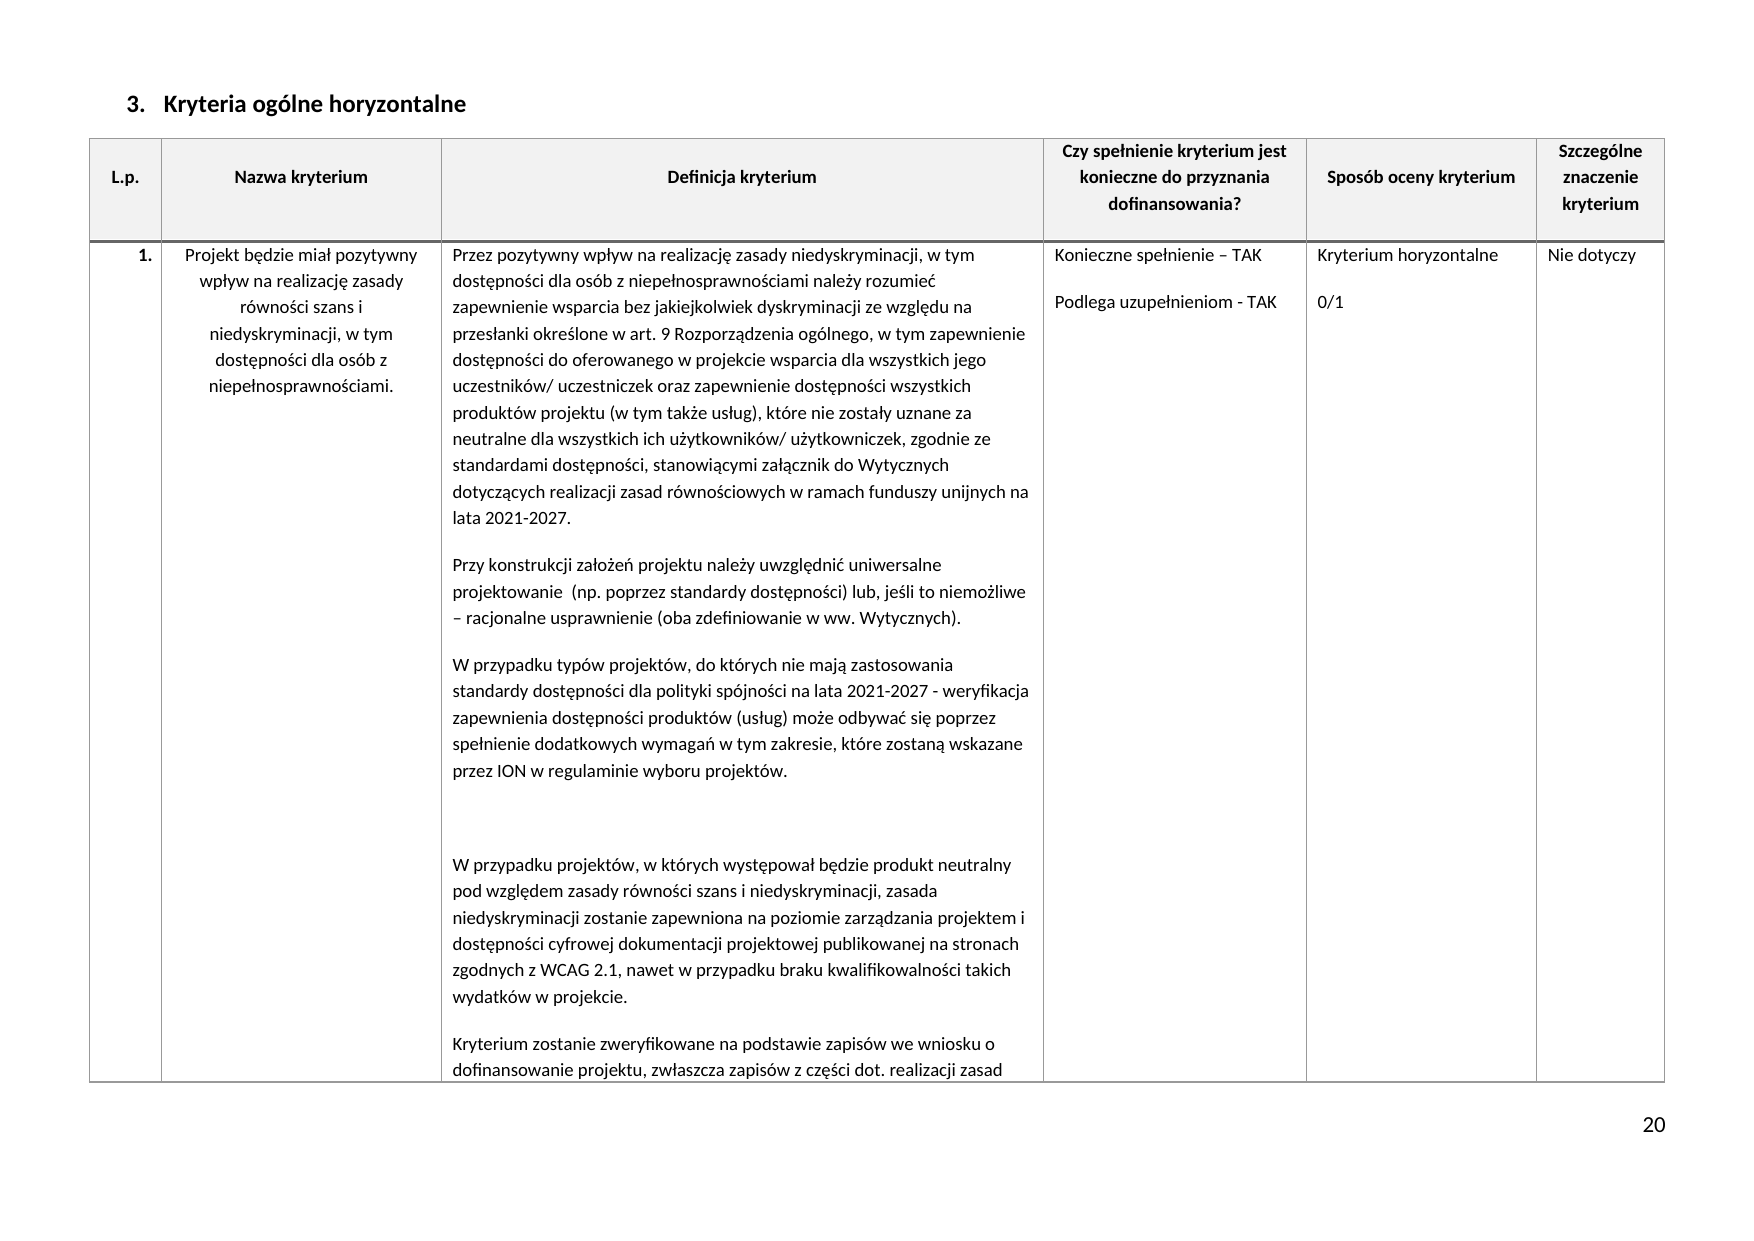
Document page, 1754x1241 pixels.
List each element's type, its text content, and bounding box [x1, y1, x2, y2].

table_header Definicja kryterium [442, 139, 1043, 239]
list Kryteria ogólne horyzontalne [126, 89, 1665, 119]
table_header Szczególne znaczenie kryterium [1537, 139, 1664, 239]
table_header Nazwa kryterium [162, 139, 441, 239]
table_cell Nie dotyczy [1537, 243, 1664, 1081]
table_cell [90, 243, 161, 1081]
table_cell Konieczne spełnienie – TAK Podlega uzupełnieniom - TAK [1044, 243, 1306, 1081]
table_header L.p. [90, 139, 161, 239]
table_header Sposób oceny kryterium [1307, 139, 1536, 239]
table_header Czy spełnienie kryterium jest konieczne do przyznania dofinansowania? [1044, 139, 1306, 239]
table_cell Kryterium horyzontalne 0/1 [1307, 243, 1536, 1081]
table_cell Projekt będzie miał pozytywny wpływ na realizację zasady równości szans i niedyskryminacji, w tym dostępności dla osób z niepełnosprawnościami. [162, 243, 441, 1081]
